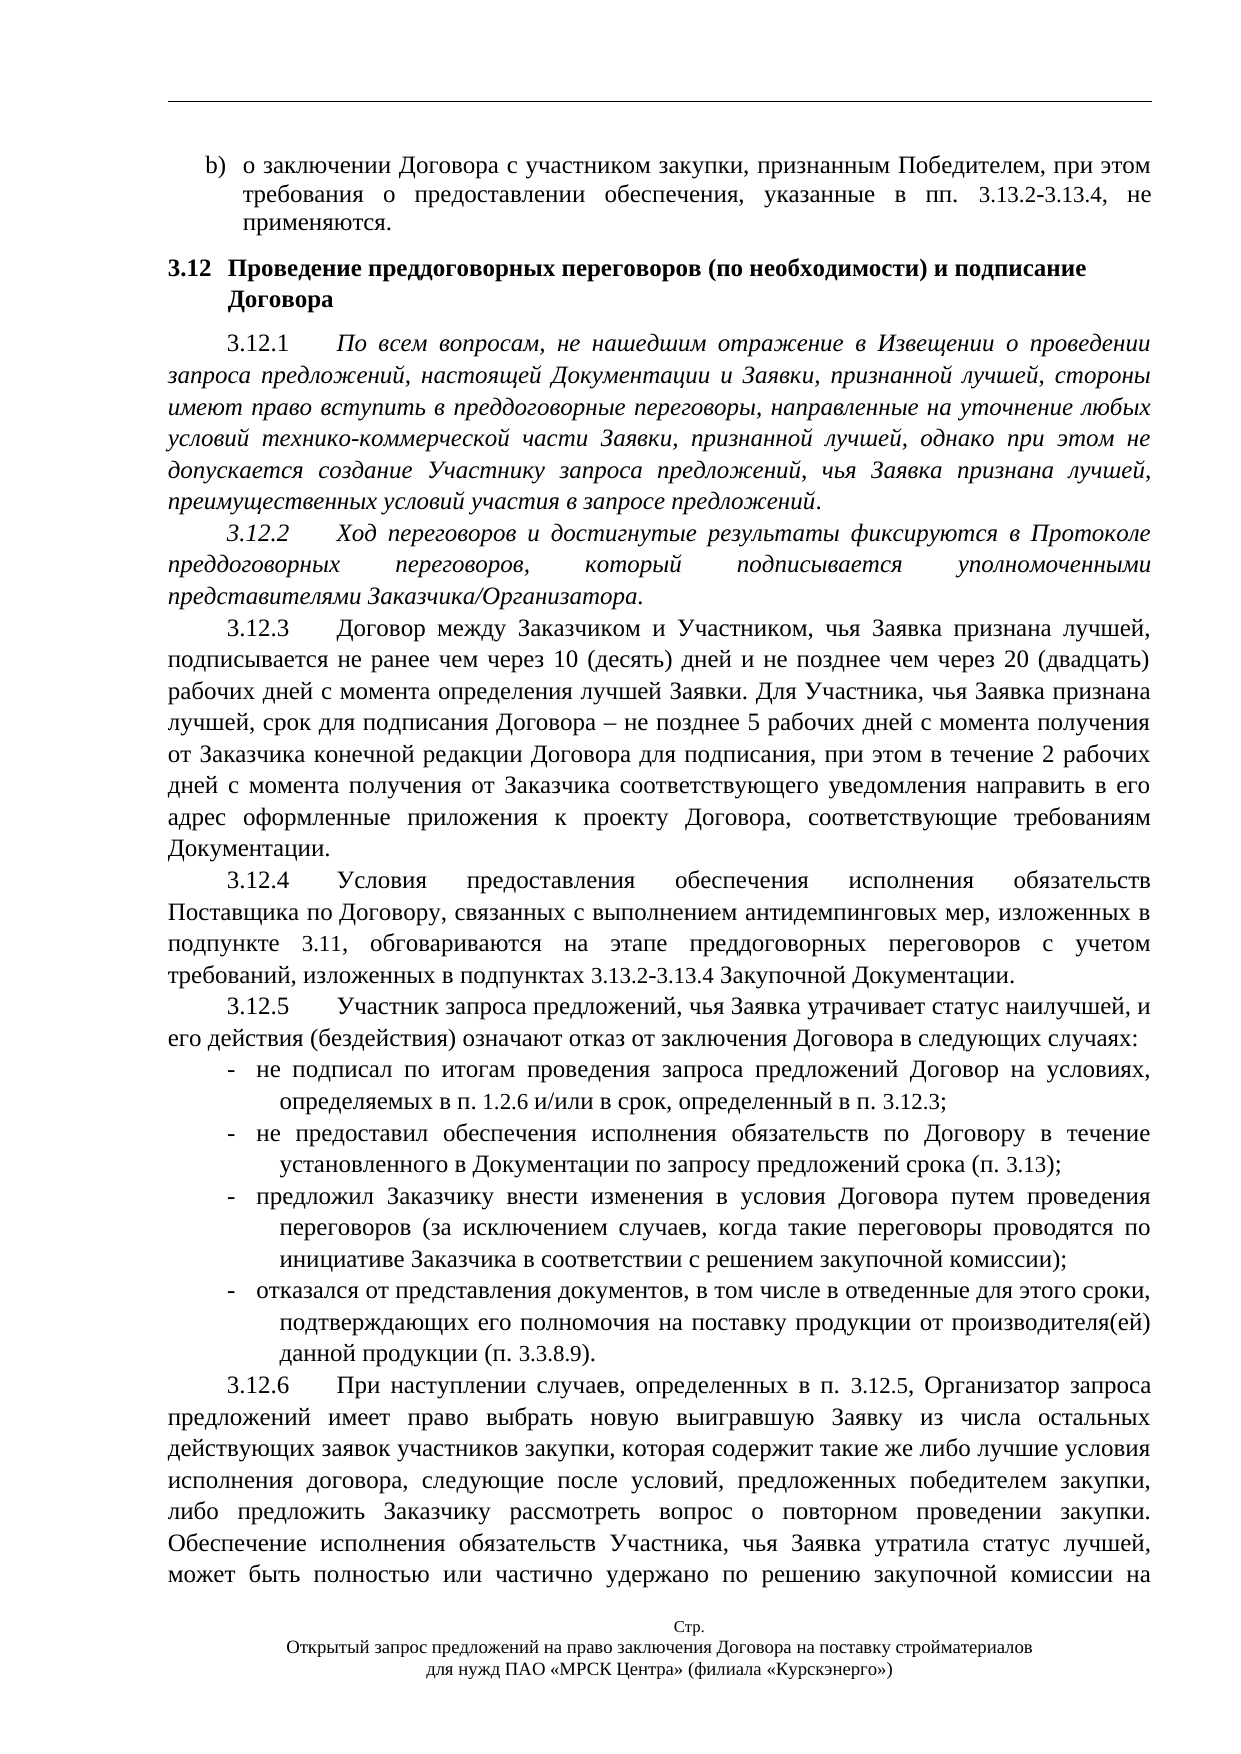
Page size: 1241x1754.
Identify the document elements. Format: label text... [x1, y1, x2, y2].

subtitle Проведение преддоговорных переговоров (по необходимости) и подписание Договора [168, 253, 1152, 313]
list Участник запроса предложений, чья Заявка утрачивает статус наилучшей, и его действия (бездействия) означают отказ от заключения Договора в следующих случаях: [168, 991, 1152, 1052]
list не подписал по итогам проведения запроса предложений Договор на условиях, определяемых в п. 1.2.6 и/или в срок, определенный в п. 3.12.3; [227, 1054, 1152, 1115]
list предложил Заказчику внести изменения в условия Договора путем проведения переговоров (за исключением случаев, когда такие переговоры проводятся по инициативе Заказчика в соответствии с решением закупочной комиссии); [227, 1181, 1152, 1273]
list Условия предоставления обеспечения исполнения обязательств Поставщика по Договору, связанных с выполнением антидемпинговых мер, изложенных в подпункте 3.11, обговариваются на этапе преддоговорных переговоров с учетом требований, изложенных в подпунктах 3.13.2-3.13.4 Закупочной Документации. [168, 865, 1152, 988]
list о заключении Договора с участником закупки, признанным Победителем, при этом требования о предоставлении обеспечения, указанные в пп. 3.13.2-3.13.4, не применяются. [205, 150, 1152, 236]
list не предоставил обеспечения исполнения обязательств по Договору в течение установленного в Документации по запросу предложений срока (п. 3.13); [227, 1118, 1152, 1178]
list Ход переговоров и достигнутые результаты фиксируются в Протоколе преддоговорных переговоров, который подписывается уполномоченными представителями Заказчика/Организатора. [168, 518, 1152, 610]
list отказался от представления документов, в том числе в отведенные для этого сроки, подтверждающих его полномочия на поставку продукции от производителя(ей) данной продукции (п. 3.3.8.9). [227, 1275, 1152, 1367]
list Договор между Заказчиком и Участником, чья Заявка признана лучшей, подписывается не ранее чем через 10 (десять) дней и не позднее чем через 20 (двадцать) рабочих дней с момента определения лучшей Заявки. Для Участника, чья Заявка признана лучшей, срок для подписания Договора – не позднее 5 рабочих дней с момента получения от Заказчика конечной редакции Договора для подписания, при этом в течение 2 рабочих дней с момента получения от Заказчика соответствующего уведомления направить в его адрес оформленные приложения к проекту Договора, соответствующие требованиям Документации. [168, 613, 1152, 862]
list По всем вопросам, не нашедшим отражение в Извещении о проведении запроса предложений, настоящей Документации и Заявки, признанной лучшей, стороны имеют право вступить в преддоговорные переговоры, направленные на уточнение любых условий технико-коммерческой части Заявки, признанной лучшей, однако при этом не допускается создание Участнику запроса предложений, чья Заявка признана лучшей, преимущественных условий участия в запросе предложений. [168, 328, 1152, 515]
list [168, 1370, 1152, 1588]
